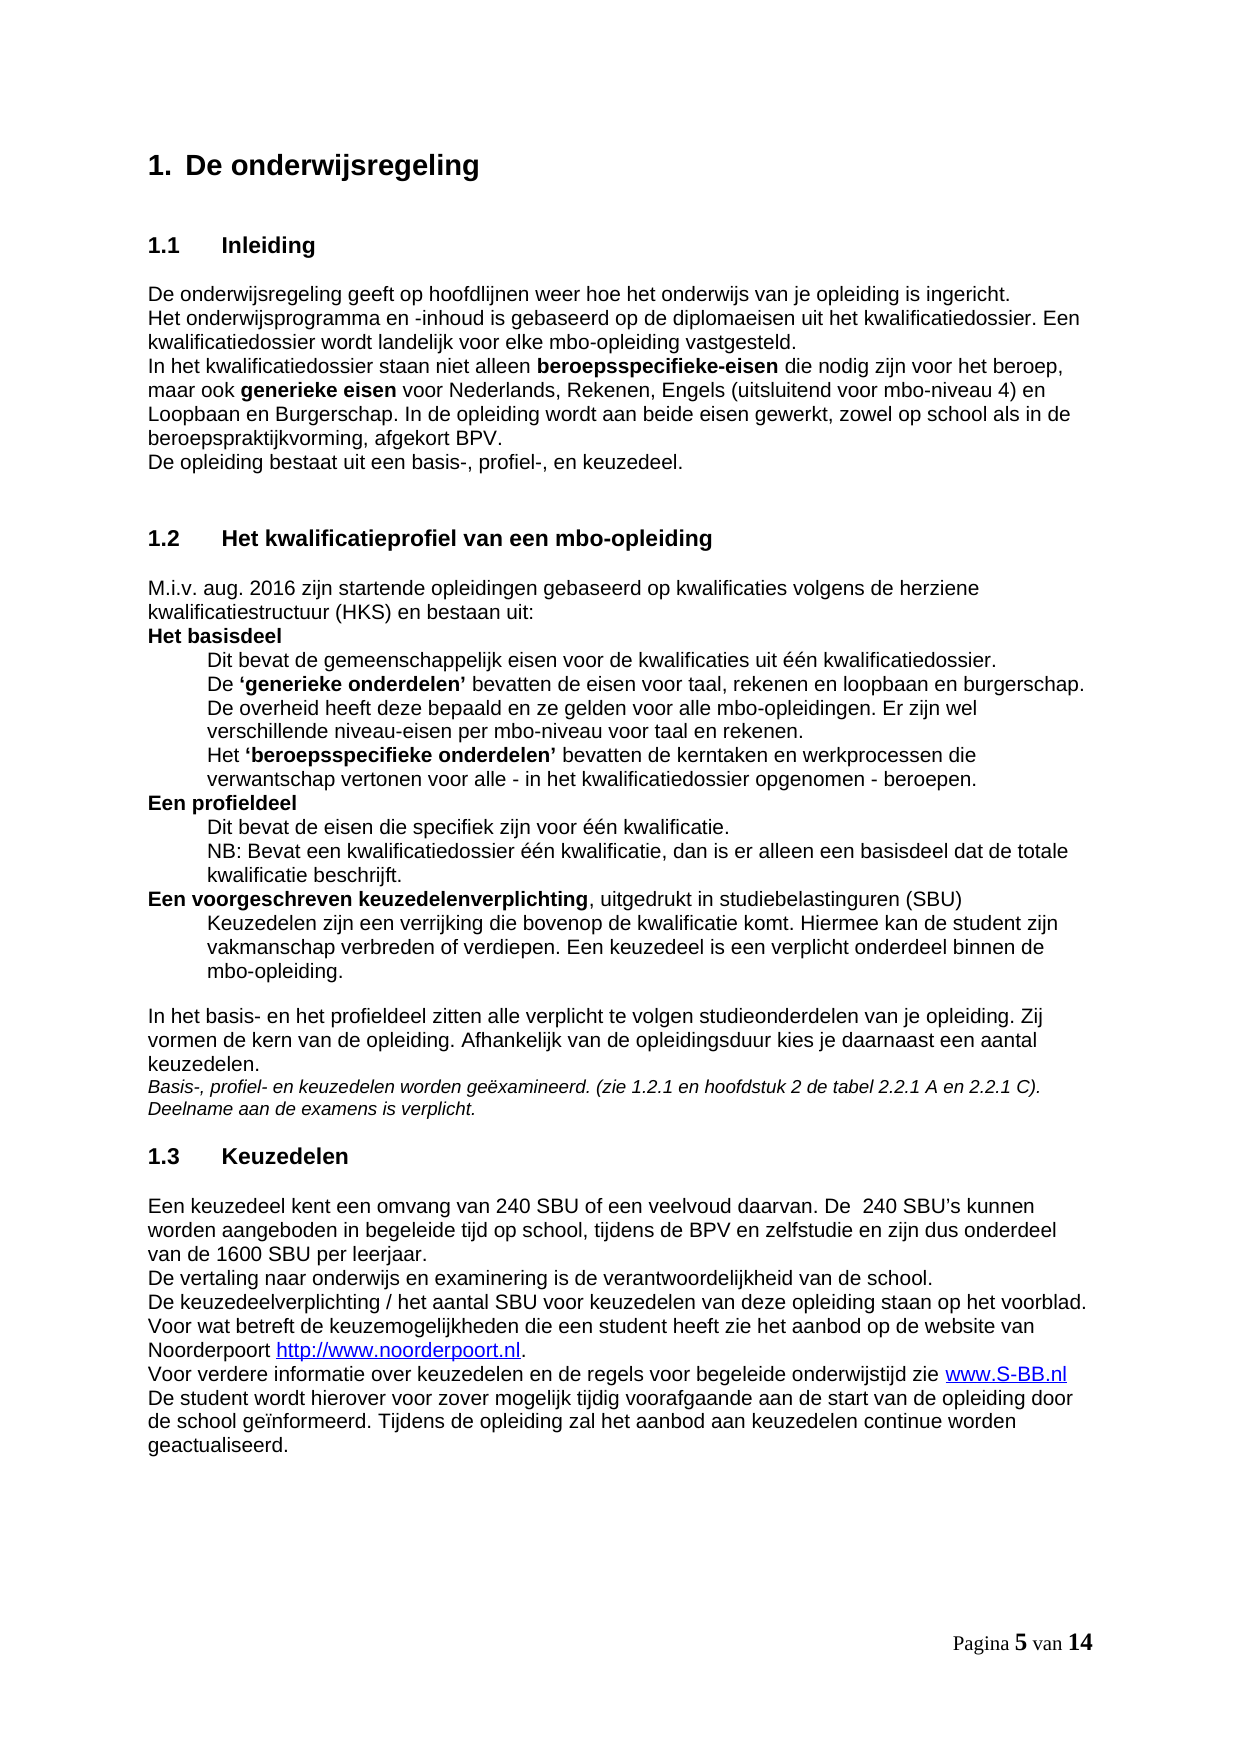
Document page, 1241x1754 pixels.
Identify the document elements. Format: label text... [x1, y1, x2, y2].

text 1.1 Inleiding [148, 232, 1092, 258]
text De keuzedeelverplichting / het aantal SBU voor keuzedelen van deze opleiding staan op het voorblad. [148, 1289, 1092, 1313]
text Keuzedelen zijn een verrijking die bovenop de kwalificatie komt. Hiermee kan de student zijn vakmanschap verbreden of verdiepen. Een keuzedeel is een verplicht onderdeel binnen de mbo-opleiding. [207, 911, 1092, 983]
text Basis-, profiel- en keuzedelen worden geëxamineerd. (zie 1.2.1 en hoofdstuk 2 de tabel 2.2.1 A en 2.2.1 C). Deelname aan de examens is verplicht. [148, 1076, 1092, 1119]
text Het onderwijsprogramma en -inhoud is gebaseerd op de diplomaeisen uit het kwalificatiedossier. Een kwalificatiedossier wordt landelijk voor elke mbo-opleiding vastgesteld. [148, 306, 1092, 354]
text Voor verdere informatie over keuzedelen en de regels voor begeleide onderwijstijd zie www.S-BB.nl [148, 1361, 1092, 1385]
text De onderwijsregeling geeft op hoofdlijnen weer hoe het onderwijs van je opleiding is ingericht. [148, 282, 1092, 306]
text De ‘generieke onderdelen’ bevatten de eisen voor taal, rekenen en loopbaan en burgerschap. De overheid heeft deze bepaald en ze gelden voor alle mbo-opleidingen. Er zijn wel verschillende niveau-eisen per mbo-niveau voor taal en rekenen. [207, 671, 1092, 743]
text In het basis- en het profieldeel zitten alle verplicht te volgen studieonderdelen van je opleiding. Zij vormen de kern van de opleiding. Afhankelijk van de opleidingsduur kies je daarnaast een aantal keuzedelen. [148, 1004, 1092, 1076]
text In het kwalificatiedossier staan niet alleen beroepsspecifieke-eisen die nodig zijn voor het beroep, maar ook generieke eisen voor Nederlands, Rekenen, Engels (uitsluitend voor mbo-niveau 4) en Loopbaan en Burgerschap. In de opleiding wordt aan beide eisen gewerkt, zowel op school als in de beroepspraktijkvorming, afgekort BPV. [148, 354, 1092, 450]
text 1.2 Het kwalificatieprofiel van een mbo-opleiding [148, 525, 1092, 552]
text 1.3 Keuzedelen [148, 1143, 1092, 1170]
text Het ‘beroepsspecifieke onderdelen’ bevatten de kerntaken en werkprocessen die verwantschap vertonen voor alle - in het kwalificatiedossier opgenomen - beroepen. [207, 743, 1092, 791]
text De opleiding bestaat uit een basis-, profiel-, en keuzedeel. [148, 450, 1092, 474]
text M.i.v. aug. 2016 zijn startende opleidingen gebaseerd op kwalificaties volgens de herziene kwalificatiestructuur (HKS) en bestaan uit: [148, 576, 1092, 623]
text Een voorgeschreven keuzedelenverplichting, uitgedrukt in studiebelastinguren (SBU) [148, 887, 1092, 911]
text NB: Bevat een kwalificatiedossier één kwalificatie, dan is er alleen een basisdeel dat de totale kwalificatie beschrijft. [207, 839, 1092, 887]
text Een keuzedeel kent een omvang van 240 SBU of een veelvoud daarvan. De 240 SBU’s kunnen worden aangeboden in begeleide tijd op school, tijdens de BPV en zelfstudie en zijn dus onderdeel van de 1600 SBU per leerjaar. [148, 1194, 1092, 1266]
text Dit bevat de eisen die specifiek zijn voor één kwalificatie. [207, 815, 1092, 839]
text De vertaling naar onderwijs en examinering is de verantwoordelijkheid van de school. [148, 1266, 1092, 1289]
text Dit bevat de gemeenschappelijk eisen voor de kwalificaties uit één kwalificatiedossier. [207, 647, 1092, 671]
subtitle De onderwijsregeling [148, 148, 1092, 181]
text Een profieldeel [148, 791, 1092, 815]
text Het basisdeel [148, 623, 1092, 647]
text De student wordt hierover voor zover mogelijk tijdig voorafgaande aan de start van de opleiding door de school geïnformeerd. Tijdens de opleiding zal het aanbod aan keuzedelen continue worden geactualiseerd. [148, 1385, 1092, 1457]
text Voor wat betreft de keuzemogelijkheden die een student heeft zie het aanbod op de website van Noorderpoort http://www.noorderpoort.nl. [148, 1313, 1092, 1361]
